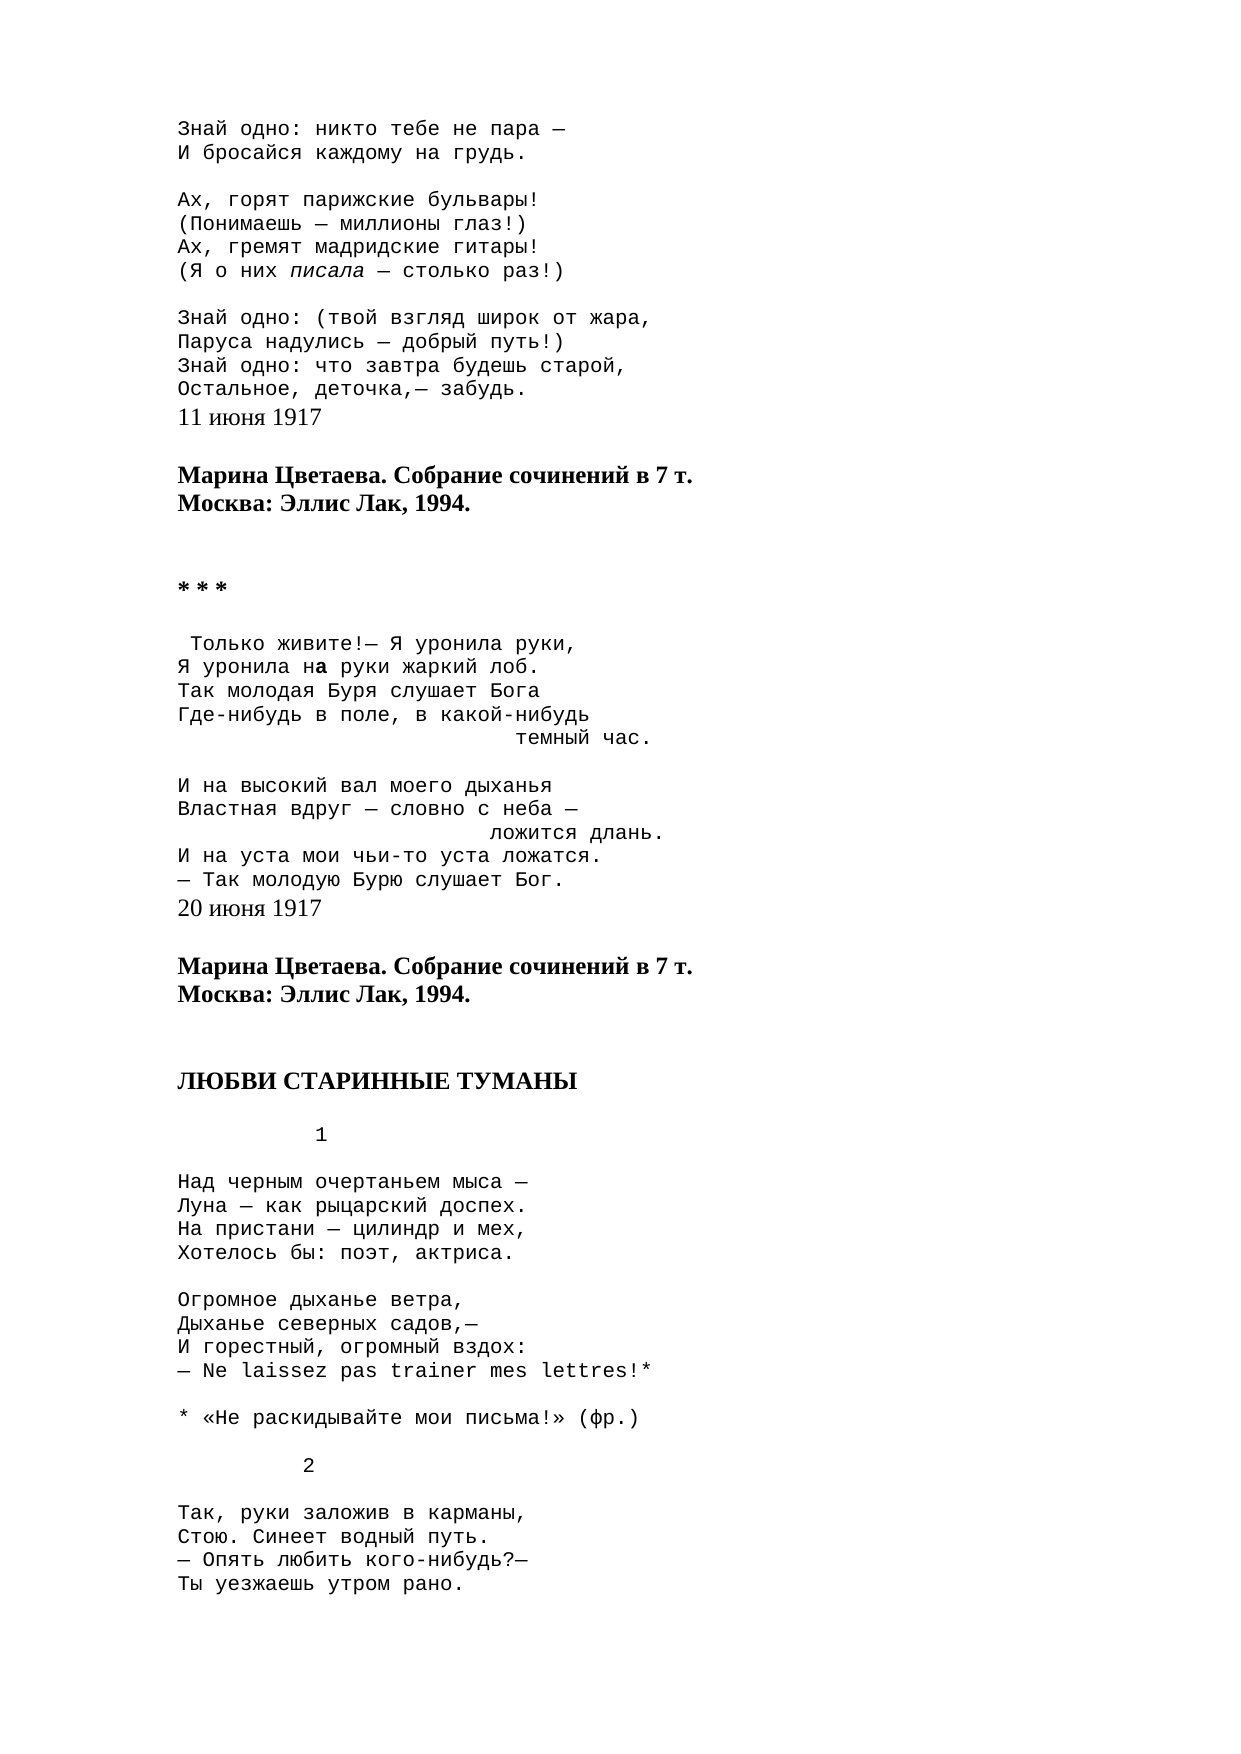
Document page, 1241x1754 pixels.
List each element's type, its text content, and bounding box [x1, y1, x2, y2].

text И на высокий вал моего дыханья [177, 774, 1152, 798]
text 2 [177, 1455, 1152, 1478]
text Знай одно: (твой взгляд широк от жара, [177, 307, 1152, 331]
text Знай одно: никто тебе не пара — [177, 118, 1152, 142]
text Ты уезжаешь утром рано. [177, 1573, 1152, 1597]
text ложится длань. [177, 822, 1152, 846]
text Марина Цветаева. Собрание сочинений в 7 т. Москва: Эллис Лак, 1994. * * * [177, 460, 1152, 603]
text И бросайся каждому на грудь. [177, 142, 1152, 165]
text Остальное, деточка,— забудь. [177, 378, 1152, 402]
text Знай одно: что завтра будешь старой, [177, 354, 1152, 378]
text Ах, горят парижские бульвары! [177, 189, 1152, 213]
text 1 [177, 1124, 1152, 1147]
text Стою. Синеет водный путь. [177, 1526, 1152, 1549]
text На пристани — цилиндр и мех, [177, 1218, 1152, 1242]
text * «Не раскидывайте мои письма!» (фр.) [177, 1407, 1152, 1431]
text Луна — как рыцарский доспех. [177, 1194, 1152, 1218]
text Ах, гремят мадридские гитары! [177, 236, 1152, 260]
text — Опять любить кого-нибудь?— [177, 1549, 1152, 1573]
text (Я о них писала — столько раз!) [177, 260, 1152, 284]
text Так, руки заложив в карманы, [177, 1502, 1152, 1526]
text 20 июня 1917 [177, 893, 1152, 922]
text Над черным очертаньем мыса — [177, 1171, 1152, 1194]
text Хотелось бы: поэт, актриса. [177, 1242, 1152, 1266]
text (Понимаешь — миллионы глаз!) [177, 213, 1152, 236]
text Так молодая Буря слушает Бога [177, 680, 1152, 704]
text — Ne laissez pas trainer mes lettres!* [177, 1360, 1152, 1384]
text Только живите!— Я уронила руки, [177, 633, 1152, 656]
text Огромное дыханье ветра, [177, 1289, 1152, 1313]
text Дыханье северных садов,— [177, 1313, 1152, 1336]
text И на уста мои чьи-то уста ложатся. [177, 846, 1152, 869]
text Марина Цветаева. Собрание сочинений в 7 т. Москва: Эллис Лак, 1994. ЛЮБВИ СТАРИННЫЕ ТУМАНЫ [177, 951, 1152, 1094]
text 11 июня 1917 [177, 402, 1152, 431]
text Я уронила на руки жаркий лоб. [177, 656, 1152, 680]
text — Так молодую Бурю слушает Бог. [177, 869, 1152, 893]
text темный час. [177, 727, 1152, 751]
text И горестный, огромный вздох: [177, 1336, 1152, 1360]
text Паруса надулись — добрый путь!) [177, 331, 1152, 354]
text Властная вдруг — словно с неба — [177, 798, 1152, 822]
text Где-нибудь в поле, в какой-нибудь [177, 704, 1152, 727]
